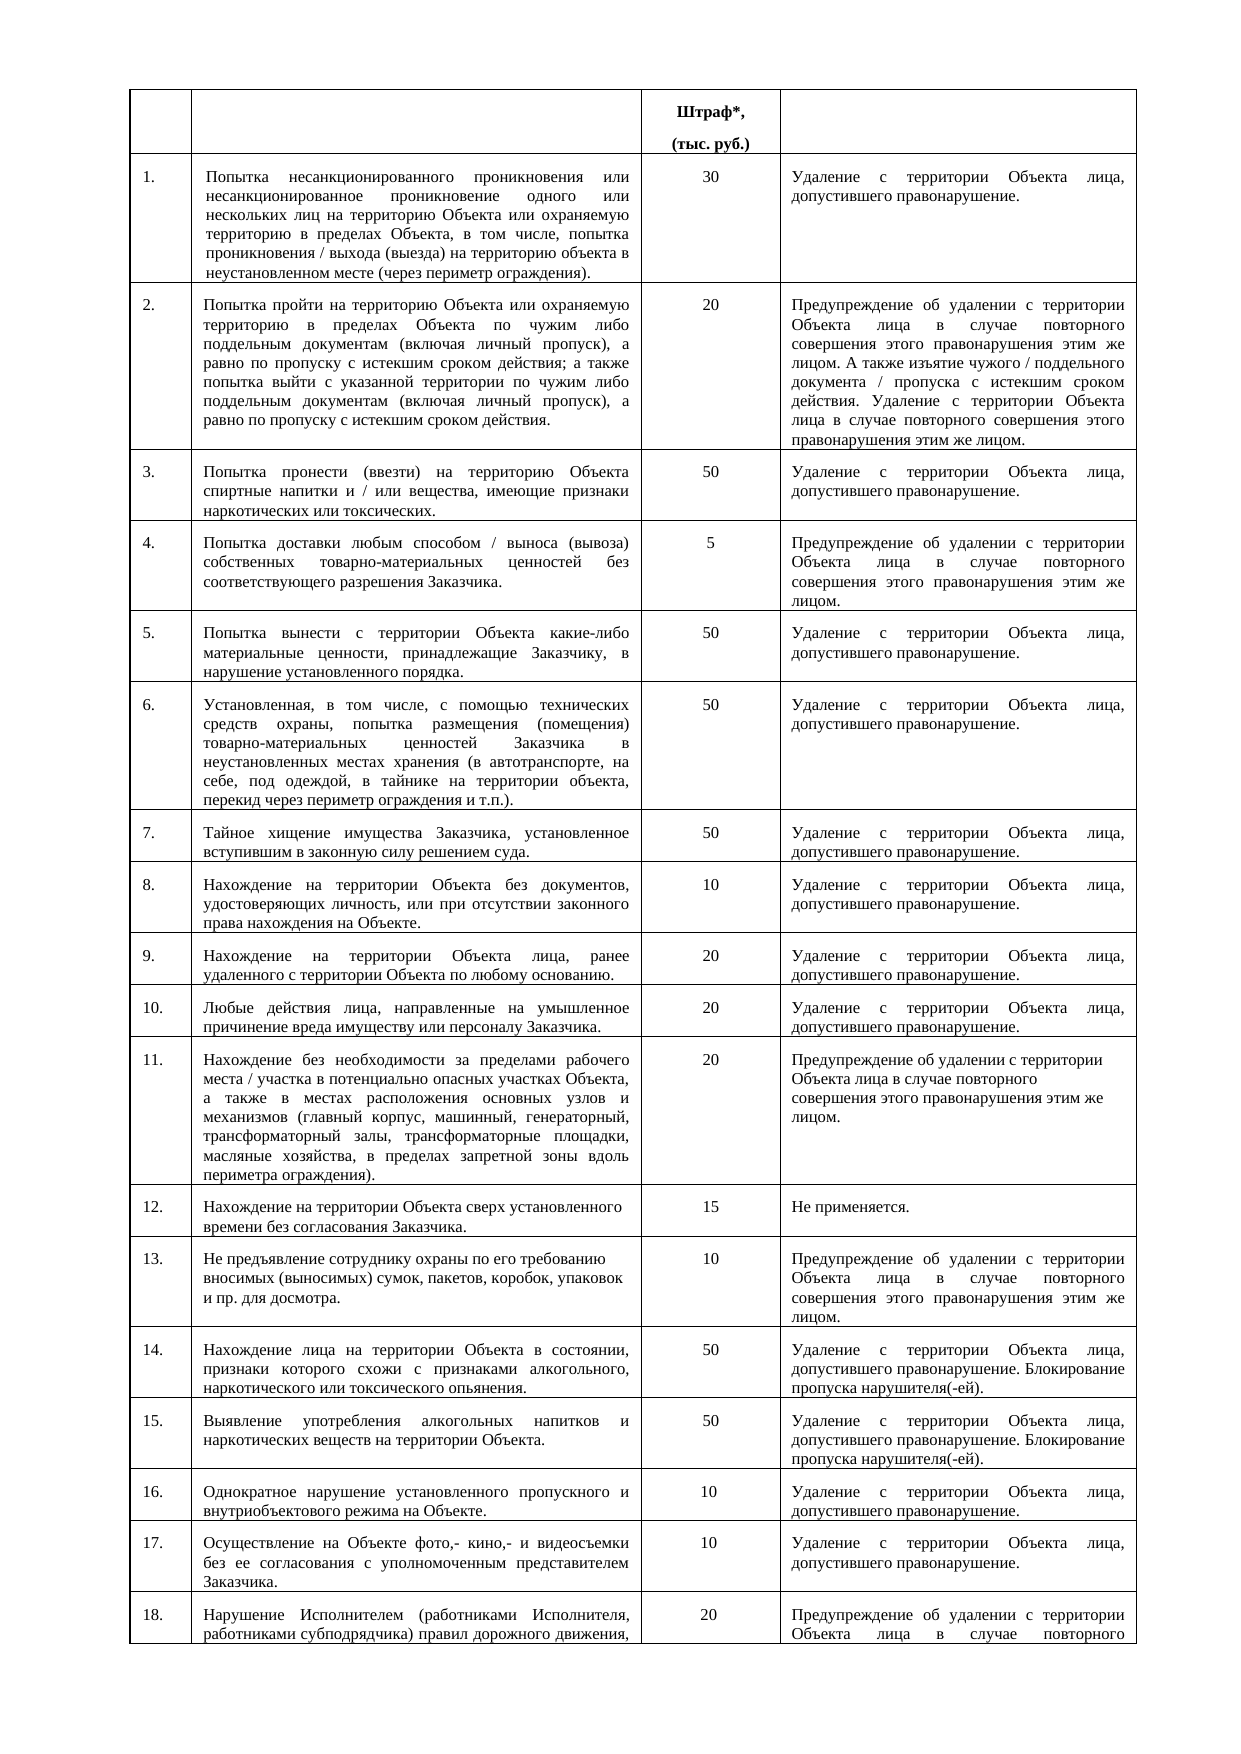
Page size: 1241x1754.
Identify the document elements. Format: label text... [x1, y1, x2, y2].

table_cell Тайное хищение имущества Заказчика, установленное вступившим в законную силу решением суда. [192, 810, 641, 861]
table_cell Предупреждение об удалении с территории Объекта лица в случае повторного совершения этого правонарушения этим же лицом. А также изъятие чужого / поддельного документа / пропуска с истекшим сроком действия. Удаление с территории Объекта лица в случае повторного совершения этого правонарушения этим же лицом. [781, 283, 1136, 448]
table_cell Попытка вынести с территории Объекта какие-либо материальные ценности, принадлежащие Заказчику, в нарушение установленного порядка. [192, 611, 641, 681]
table_cell Попытка пронести (ввезти) на территорию Объекта спиртные напитки и / или вещества, имеющие признаки наркотических или токсических. [192, 450, 641, 519]
table_cell Однократное нарушение установленного пропускного и внутриобъектового режима на Объекте. [192, 1469, 641, 1520]
table_cell [131, 810, 191, 861]
table_cell Удаление с территории Объекта лица, допустившего правонарушение. [781, 985, 1136, 1036]
table_cell Предупреждение об удалении с территории Объекта лица в случае повторного совершения этого правонарушения этим же лицом. [781, 1037, 1136, 1184]
table_header [131, 90, 191, 153]
table_cell [131, 862, 191, 932]
table_cell 50 [642, 450, 780, 519]
table_cell Не применяется. [781, 1185, 1136, 1236]
table_cell 10 [642, 1237, 780, 1326]
table_cell Не предъявление сотруднику охраны по его требованию вносимых (выносимых) сумок, пакетов, коробок, упаковок и пр. для досмотра. [192, 1237, 641, 1326]
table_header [781, 90, 1136, 153]
table_cell Удаление с территории Объекта лица, допустившего правонарушение. [781, 933, 1136, 984]
table_cell [131, 682, 191, 809]
table_cell [131, 1185, 191, 1236]
table_cell Нахождение лица на территории Объекта в состоянии, признаки которого схожи с признаками алкогольного, наркотического или токсического опьянения. [192, 1327, 641, 1397]
table_cell [131, 1469, 191, 1520]
table_cell 50 [642, 611, 780, 681]
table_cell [781, 1592, 1136, 1643]
table_cell 50 [642, 810, 780, 861]
table_cell Удаление с территории Объекта лица, допустившего правонарушение. [781, 1469, 1136, 1520]
table_cell Выявление употребления алкогольных напитков и наркотических веществ на территории Объекта. [192, 1398, 641, 1468]
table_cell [192, 1592, 641, 1643]
table_cell [131, 1237, 191, 1326]
table_cell 10 [642, 1469, 780, 1520]
table_cell 10 [642, 862, 780, 932]
table_cell Попытка несанкционированного проникновения или несанкционированное проникновение одного или нескольких лиц на территорию Объекта или охраняемую территорию в пределах Объекта, в том числе, попытка проникновения / выхода (выезда) на территорию объекта в неустановленном месте (через периметр ограждения). [192, 154, 641, 282]
table_cell 50 [642, 1327, 780, 1397]
table_cell Любые действия лица, направленные на умышленное причинение вреда имуществу или персоналу Заказчика. [192, 985, 641, 1036]
table_cell Удаление с территории Объекта лица, допустившего правонарушение. [781, 810, 1136, 861]
table_cell [131, 1327, 191, 1397]
table_cell Удаление с территории Объекта лица, допустившего правонарушение. [781, 1521, 1136, 1591]
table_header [642, 90, 780, 153]
table_cell Нахождение на территории Объекта лица, ранее удаленного с территории Объекта по любому основанию. [192, 933, 641, 984]
table_cell [131, 1592, 191, 1643]
table_cell Попытка доставки любым способом / выноса (вывоза) собственных товарно-материальных ценностей без соответствующего разрешения Заказчика. [192, 521, 641, 610]
table_cell Удаление с территории Объекта лица, допустившего правонарушение. [781, 611, 1136, 681]
table_cell 50 [642, 682, 780, 809]
table_cell Удаление с территории Объекта лица, допустившего правонарушение. [781, 450, 1136, 519]
table_cell [131, 1398, 191, 1468]
table_cell 50 [642, 1398, 780, 1468]
table_cell 20 [642, 985, 780, 1036]
table_cell Установленная, в том числе, с помощью технических средств охраны, попытка размещения (помещения) товарно-материальных ценностей Заказчика в неустановленных местах хранения (в автотранспорте, на себе, под одеждой, в тайнике на территории объекта, перекид через периметр ограждения и т.п.). [192, 682, 641, 809]
table_cell 20 [642, 933, 780, 984]
table_cell [131, 450, 191, 519]
table_cell [131, 283, 191, 448]
table_cell Удаление с территории Объекта лица, допустившего правонарушение. [781, 862, 1136, 932]
table_cell [131, 1037, 191, 1184]
table_cell Попытка пройти на территорию Объекта или охраняемую территорию в пределах Объекта по чужим либо поддельным документам (включая личный пропуск), а равно по пропуску с истекшим сроком действия; а также попытка выйти с указанной территории по чужим либо поддельным документам (включая личный пропуск), а равно по пропуску с истекшим сроком действия. [192, 283, 641, 448]
table_cell 15 [642, 1185, 780, 1236]
table_cell Нахождение на территории Объекта без документов, удостоверяющих личность, или при отсутствии законного права нахождения на Объекте. [192, 862, 641, 932]
table_cell [131, 1521, 191, 1591]
table_cell 10 [642, 1521, 780, 1591]
table_cell Удаление с территории Объекта лица, допустившего правонарушение. Блокирование пропуска нарушителя(-ей). [781, 1398, 1136, 1468]
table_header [192, 90, 641, 153]
table_cell Удаление с территории Объекта лица, допустившего правонарушение. [781, 682, 1136, 809]
table_cell Предупреждение об удалении с территории Объекта лица в случае повторного совершения этого правонарушения этим же лицом. [781, 521, 1136, 610]
table_cell 20 [642, 1592, 780, 1643]
table_cell Предупреждение об удалении с территории Объекта лица в случае повторного совершения этого правонарушения этим же лицом. [781, 1237, 1136, 1326]
table_cell [131, 521, 191, 610]
table_cell 5 [642, 521, 780, 610]
table_cell 20 [642, 1037, 780, 1184]
table_cell [131, 933, 191, 984]
table_cell 20 [642, 283, 780, 448]
table_cell Нахождение на территории Объекта сверх установленного времени без согласования Заказчика. [192, 1185, 641, 1236]
table_cell [131, 985, 191, 1036]
table_cell Осуществление на Объекте фото,- кино,- и видеосъемки без ее согласования с уполномоченным представителем Заказчика. [192, 1521, 641, 1591]
table_cell [131, 154, 191, 282]
table_cell Удаление с территории Объекта лица, допустившего правонарушение. Блокирование пропуска нарушителя(-ей). [781, 1327, 1136, 1397]
table_cell Удаление с территории Объекта лица, допустившего правонарушение. [781, 154, 1136, 282]
table_cell [131, 611, 191, 681]
table_cell Нахождение без необходимости за пределами рабочего места / участка в потенциально опасных участках Объекта, а также в местах расположения основных узлов и механизмов (главный корпус, машинный, генераторный, трансформаторный залы, трансформаторные площадки, масляные хозяйства, в пределах запретной зоны вдоль периметра ограждения). [192, 1037, 641, 1184]
table_cell 30 [642, 154, 780, 282]
